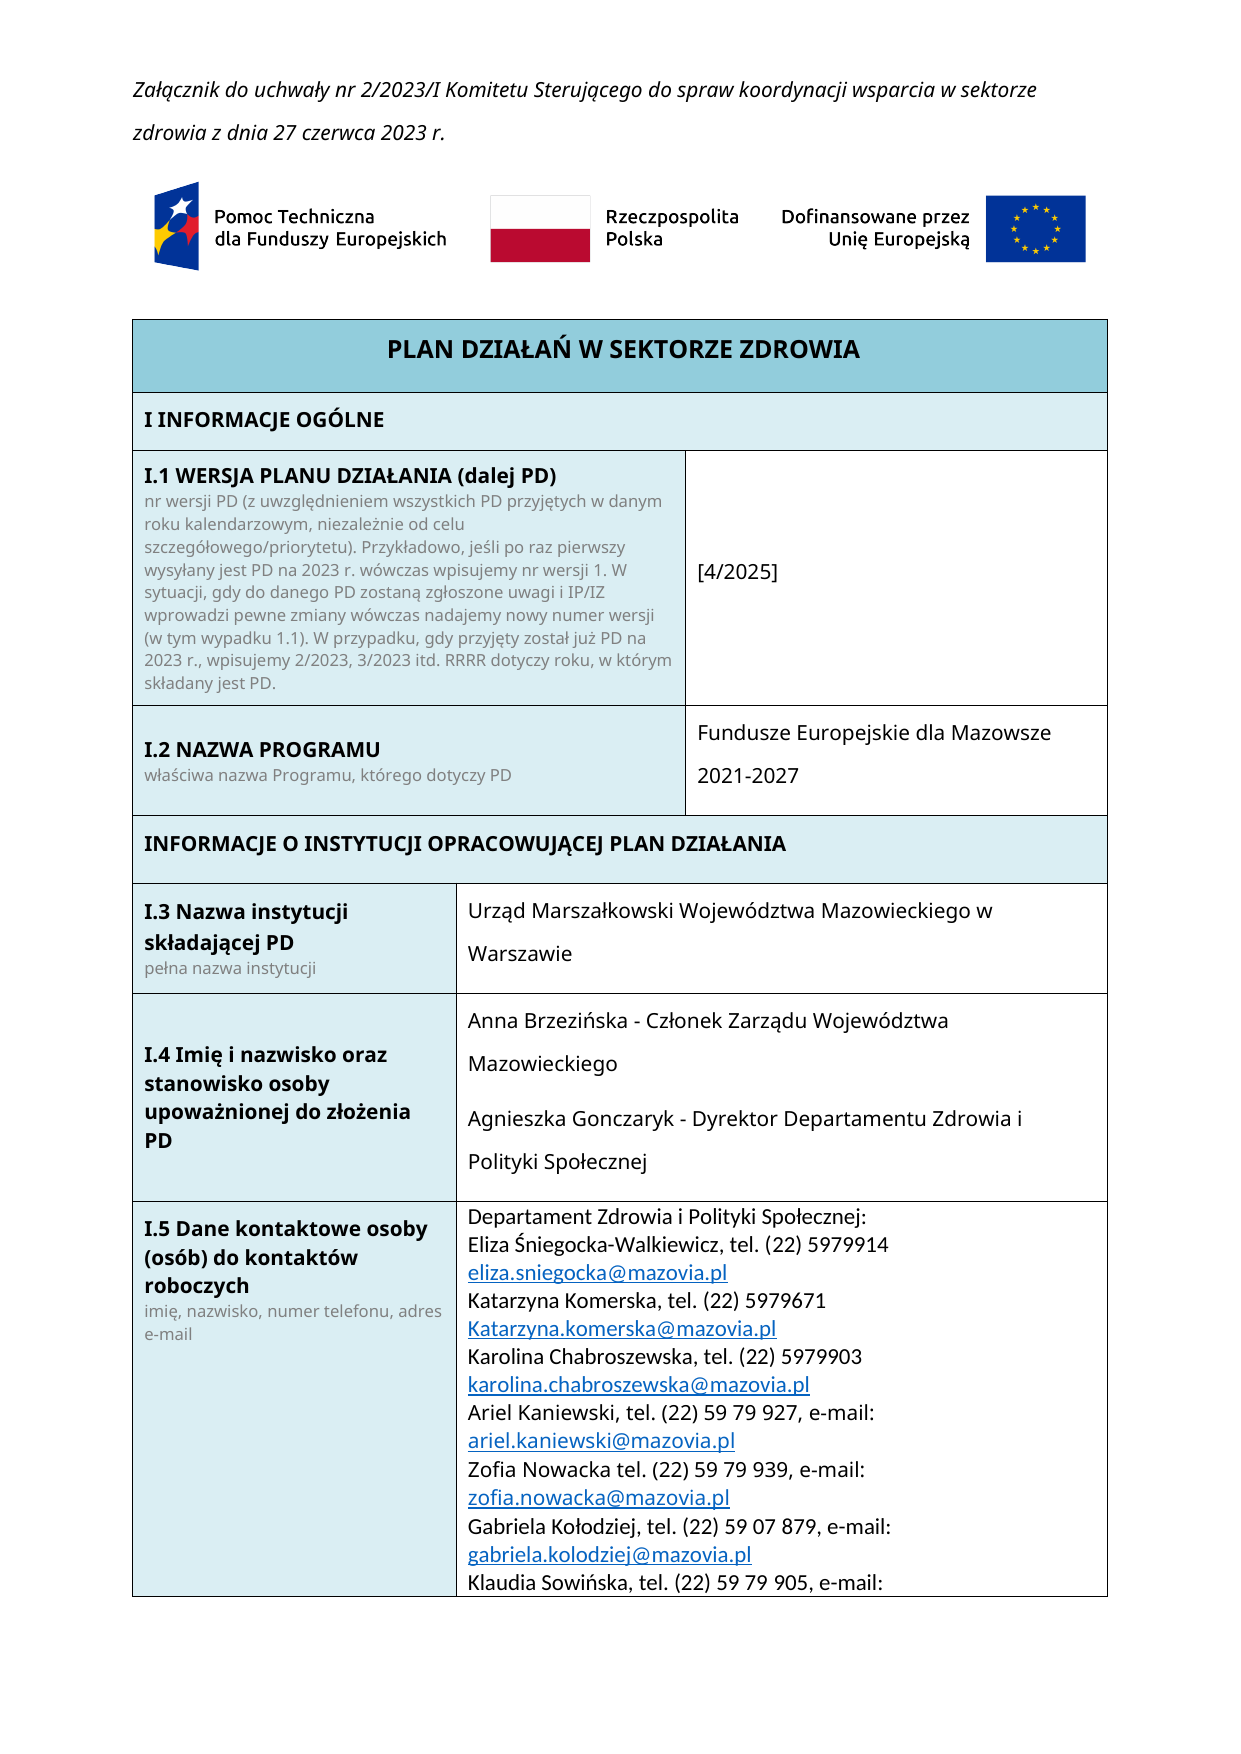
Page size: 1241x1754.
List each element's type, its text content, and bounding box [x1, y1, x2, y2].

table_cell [457, 1202, 1107, 1596]
picture [132, 160, 1108, 293]
table_cell I INFORMACJE OGÓLNE [133, 393, 1107, 450]
table_cell Fundusze Europejskie dla Mazowsze 2021-2027 [686, 706, 1107, 815]
table_cell I.1 WERSJA PLANU DZIAŁANIA (dalej PD) nr wersji PD (z uwzględnieniem wszystkich PD przyjętych w danym roku kalendarzowym, niezależnie od celu szczegółowego/priorytetu). Przykładowo, jeśli po raz pierwszy wysyłany jest PD na 2023 r. wówczas wpisujemy nr wersji 1. W sytuacji, gdy do danego PD zostaną zgłoszone uwagi i IP/IZ wprowadzi pewne zmiany wówczas nadajemy nowy numer wersji (w tym wypadku 1.1). W przypadku, gdy przyjęty został już PD na 2023 r., wpisujemy 2/2023, 3/2023 itd. RRRR dotyczy roku, w którym składany jest PD. [133, 451, 685, 705]
table_cell [4/2025] [686, 451, 1107, 705]
table_cell Urząd Marszałkowski Województwa Mazowieckiego w Warszawie [457, 884, 1107, 993]
table_cell I.4 Imię i nazwisko oraz stanowisko osoby upoważnionej do złożenia PD [133, 994, 456, 1201]
table_cell Anna Brzezińska - Członek Zarządu Województwa Mazowieckiego Agnieszka Gonczaryk - Dyrektor Departamentu Zdrowia i Polityki Społecznej [457, 994, 1107, 1201]
table_cell I.3 Nazwa instytucji składającej PD pełna nazwa instytucji [133, 884, 456, 993]
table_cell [133, 1202, 456, 1596]
table_header PLAN DZIAŁAŃ W SEKTORZE ZDROWIA [133, 320, 1107, 392]
table_cell INFORMACJE O INSTYTUCJI OPRACOWUJĄCEJ PLAN DZIAŁANIA [133, 816, 1107, 883]
table_cell I.2 NAZWA PROGRAMU właściwa nazwa Programu, którego dotyczy PD [133, 706, 685, 815]
